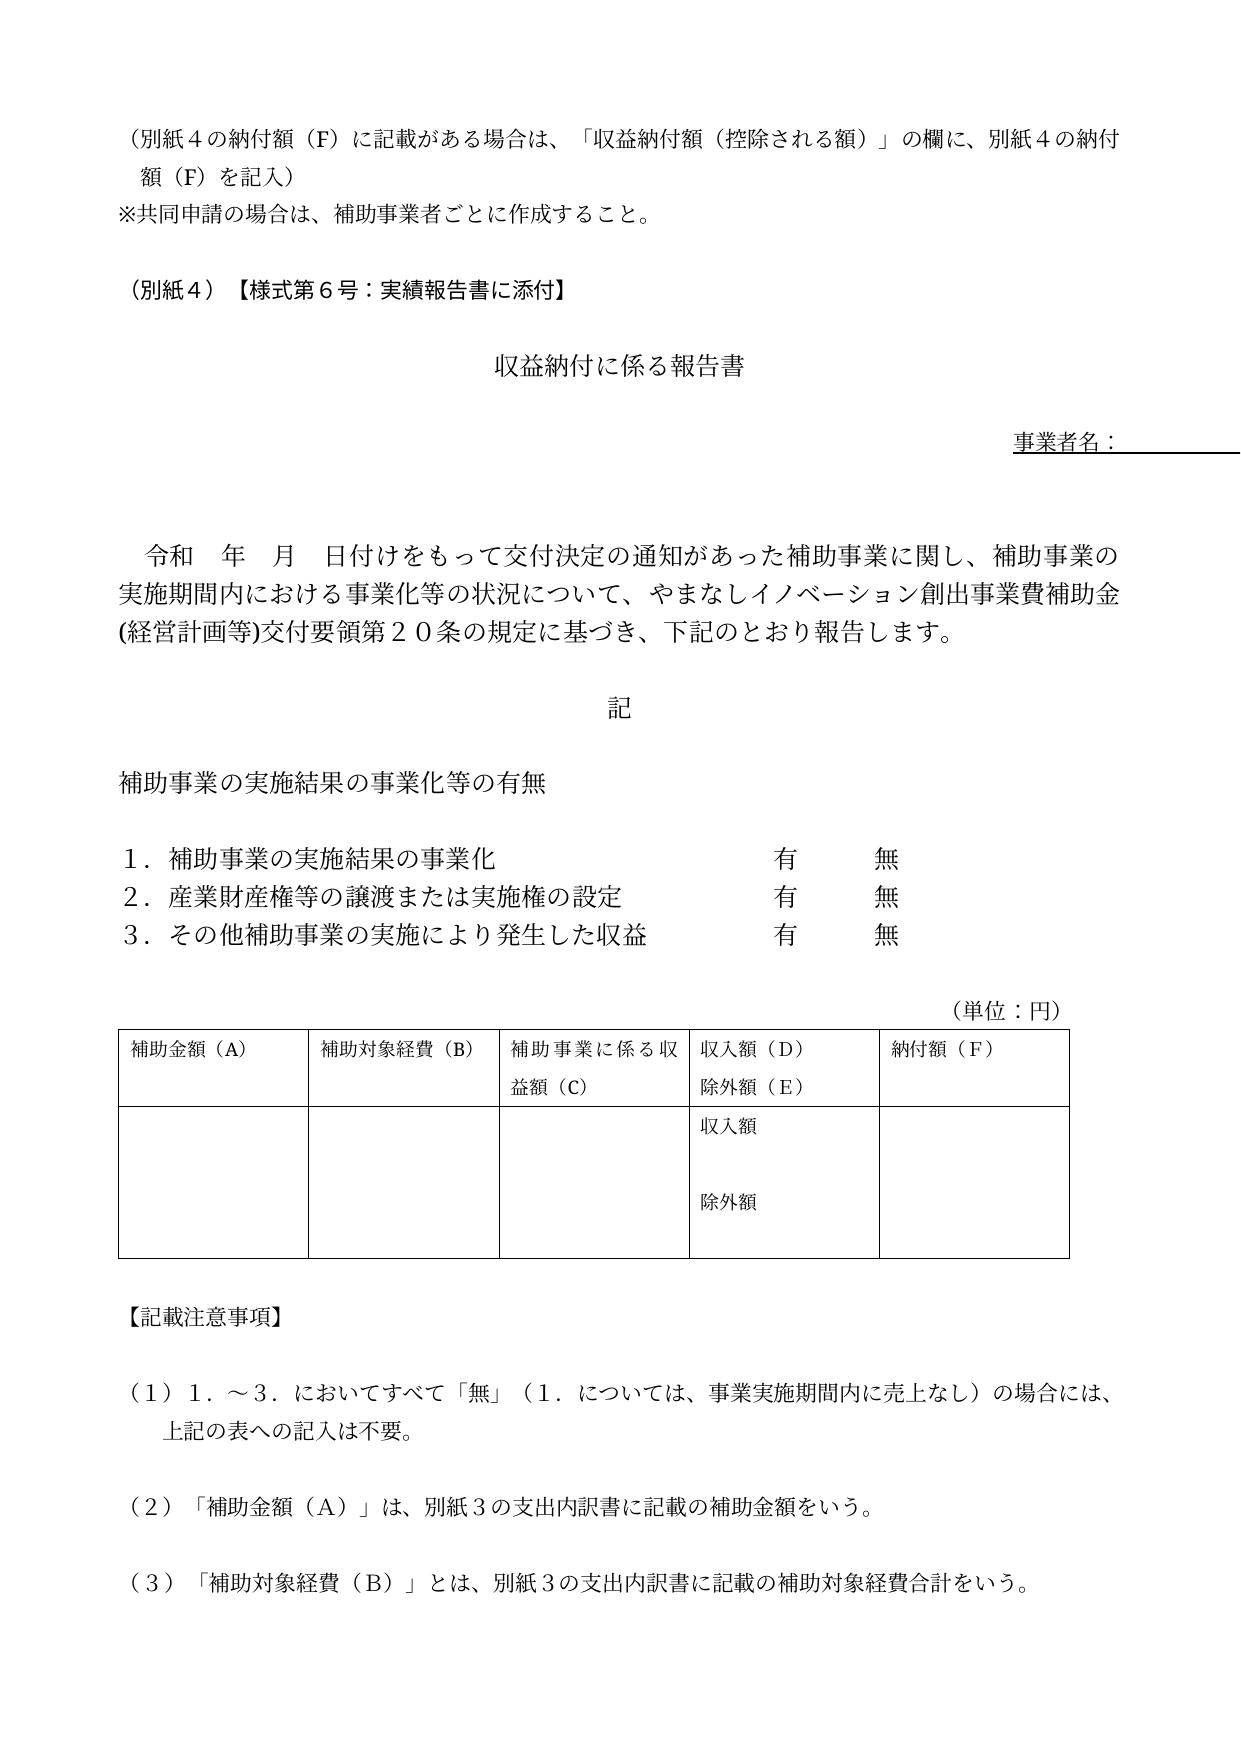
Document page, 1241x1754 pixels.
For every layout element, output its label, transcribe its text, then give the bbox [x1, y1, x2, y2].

text 上記の表への記入は不要。 [140, 1411, 1122, 1449]
text （別紙４）【様式第６号：実績報告書に添付】 [118, 270, 1122, 308]
text １．補助事業の実施結果の事業化 有 無 [118, 839, 1122, 877]
text （２）「補助金額（Ａ）」は、別紙３の支出内訳書に記載の補助金額をいう。 [118, 1487, 1122, 1525]
table_cell [500, 1107, 689, 1258]
table_header 補助対象経費（B） [309, 1030, 499, 1106]
text （別紙４の納付額（F）に記載がある場合は、「収益納付額（控除される額）」の欄に、別紙４の納付額（F）を記入） [118, 119, 1122, 194]
table_cell [119, 1107, 308, 1258]
text ３．その他補助事業の実施により発生した収益 有 無 [118, 915, 1122, 953]
text 記 [118, 687, 1122, 725]
table_header 納付額（Ｆ） [880, 1030, 1069, 1106]
table_header 補助金額（A） [119, 1030, 308, 1106]
text 【記載注意事項】 [118, 1297, 1122, 1335]
text 収益納付に係る報告書 [118, 346, 1122, 384]
text 事業者名： [118, 422, 1122, 460]
text （１）１．～３．においてすべて「無」（１．については、事業実施期間内に売上なし）の場合には、 [118, 1373, 1122, 1411]
text 補助事業の実施結果の事業化等の有無 [118, 763, 1122, 801]
table_cell [880, 1107, 1069, 1258]
text （３）「補助対象経費（Ｂ）」とは、別紙３の支出内訳書に記載の補助対象経費合計をいう。 [118, 1563, 1122, 1601]
text （単位：円） [118, 991, 1122, 1029]
table_cell [309, 1107, 499, 1258]
table_header 収入額（Ｄ） 除外額（Ｅ） [690, 1030, 879, 1106]
table_header 補助事業に係る収益額（C） [500, 1030, 689, 1106]
text ※共同申請の場合は、補助事業者ごとに作成すること。 [118, 194, 1122, 232]
table_cell 収入額 除外額 [690, 1107, 879, 1258]
text ２．産業財産権等の譲渡または実施権の設定 有 無 [118, 877, 1122, 915]
text 令和 年 月 日付けをもって交付決定の通知があった補助事業に関し、補助事業の実施期間内における事業化等の状況について、やまなしイノベーション創出事業費補助金(経営計画等)交付要領第２０条の規定に基づき、下記のとおり報告します。 [118, 536, 1122, 649]
